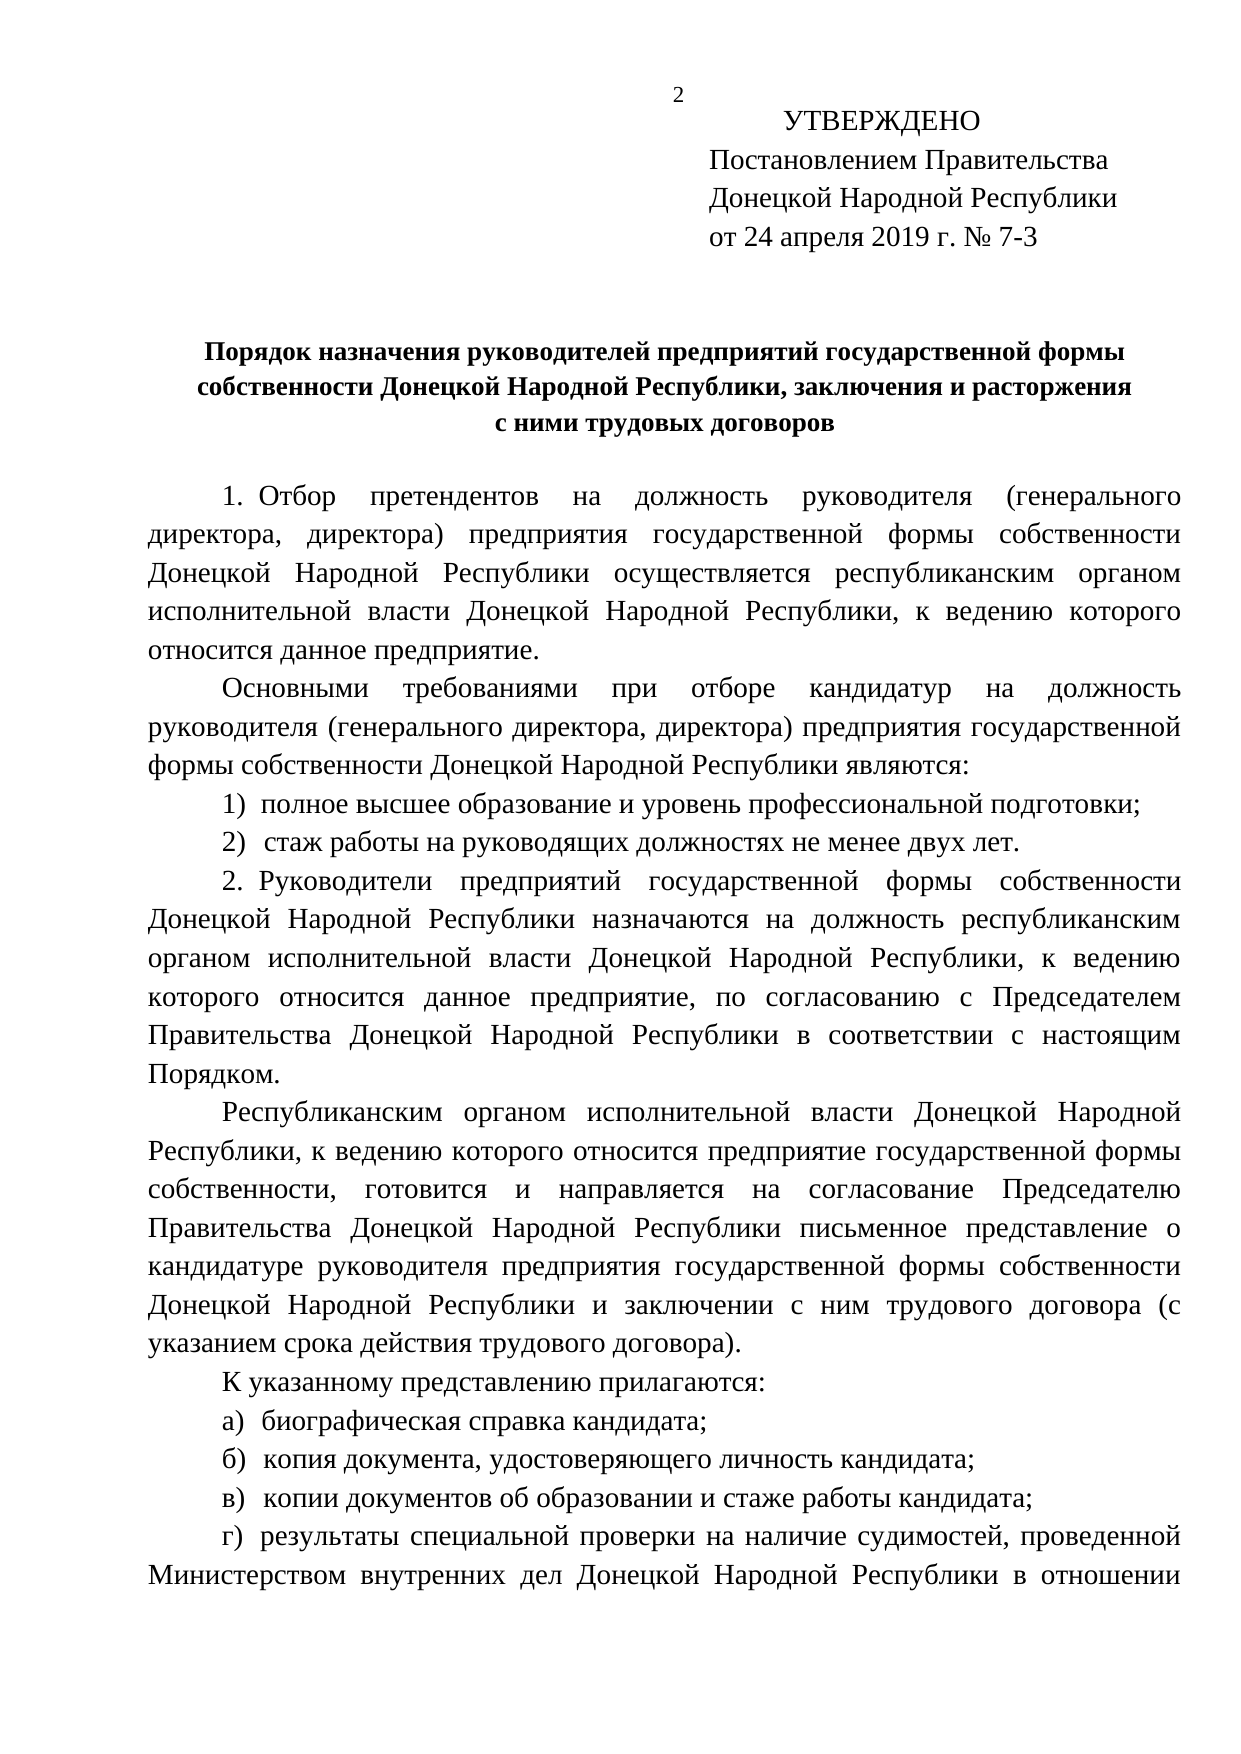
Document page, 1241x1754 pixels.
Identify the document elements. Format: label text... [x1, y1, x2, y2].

list стаж работы на руководящих должностях не менее двух лет. [148, 824, 1182, 858]
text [148, 1518, 1182, 1590]
text от 24 апреля 2019 г. № 7-3 [709, 219, 1109, 253]
text УТВЕРЖДЕНО [709, 103, 1182, 137]
list Отбор претендентов на должность руководителя (генерального директора, директора) предприятия государственной формы собственности Донецкой Народной Республики осуществляется республиканским органом исполнительной власти Донецкой Народной Республики, к ведению которого относится данное предприятие. [148, 478, 1182, 665]
text Порядок назначения руководителей предприятий государственной формы собственности Донецкой Народной Республики, заключения и расторжения [148, 335, 1182, 402]
text с ними трудовых договоров [148, 406, 1182, 437]
text б) копия документа, удостоверяющего личность кандидата; [148, 1441, 1182, 1475]
text К указанному представлению прилагаются: [148, 1364, 1182, 1398]
text Постановлением Правительства [709, 142, 1182, 176]
list Руководители предприятий государственной формы собственности Донецкой Народной Республики назначаются на должность республиканским органом исполнительной власти Донецкой Народной Республики, к ведению которого относится данное предприятие, по согласованию с Председателем Правительства Донецкой Народной Республики в соответствии с настоящим Порядком. [148, 863, 1182, 1089]
text Основными требованиями при отборе кандидатур на должность руководителя (генерального директора, директора) предприятия государственной формы собственности Донецкой Народной Республики являются: [148, 670, 1182, 781]
list полное высшее образование и уровень профессиональной подготовки; [148, 786, 1182, 819]
text Республиканским органом исполнительной власти Донецкой Народной Республики, к ведению которого относится предприятие государственной формы собственности, готовится и направляется на согласование Председателю Правительства Донецкой Народной Республики письменное представление о кандидатуре руководителя предприятия государственной формы собственности Донецкой Народной Республики и заключении с ним трудового договора (с указанием срока действия трудового договора). [148, 1094, 1182, 1359]
text в) копии документов об образовании и стаже работы кандидата; [148, 1480, 1182, 1513]
text а) биографическая справка кандидата; [148, 1403, 1182, 1436]
text Донецкой Народной Республики [709, 181, 1182, 214]
